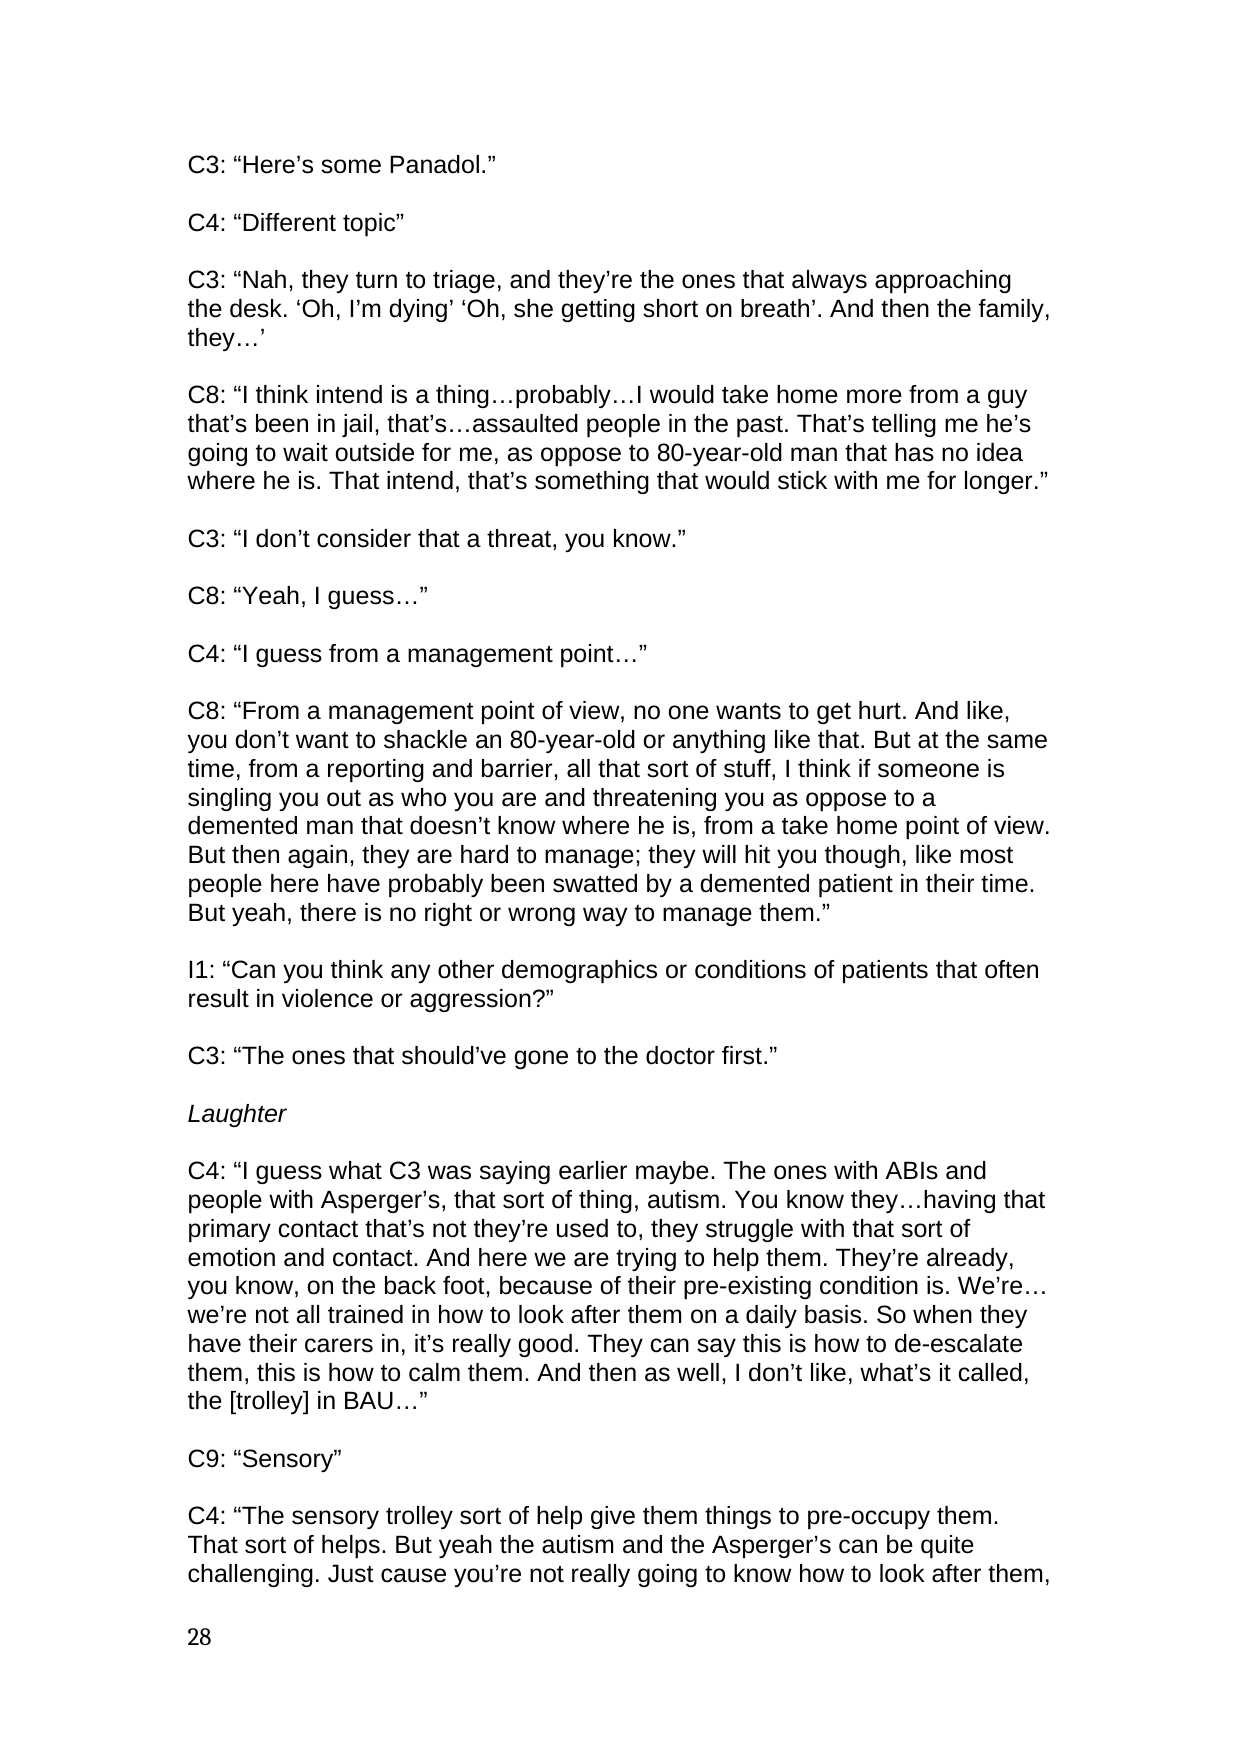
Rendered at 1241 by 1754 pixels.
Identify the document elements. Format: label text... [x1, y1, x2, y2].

text C4: “I guess what C3 was saying earlier maybe. The ones with ABIs and people with Asperger’s, that sort of thing, autism. You know they…having that primary contact that’s not they’re used to, they struggle with that sort of emotion and contact. And here we are trying to help them. They’re already, you know, on the back foot, because of their pre-existing condition is. We’re…we’re not all trained in how to look after them on a daily basis. So when they have their carers in, it’s really good. They can say this is how to de-escalate them, this is how to calm them. And then as well, I don’t like, what’s it called, the [trolley] in BAU…” [187, 1156, 1053, 1415]
text C9: “Sensory” [187, 1444, 1053, 1472]
text Laughter [187, 1099, 1053, 1127]
text C3: “Nah, they turn to triage, and they’re the ones that always approaching the desk. ‘Oh, I’m dying’ ‘Oh, she getting short on breath’. And then the family, they…’ [187, 265, 1053, 351]
text C3: “I don’t consider that a threat, you know.” [187, 524, 1053, 552]
text C3: “The ones that should’ve gone to the doctor first.” [187, 1041, 1053, 1070]
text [187, 1501, 1053, 1587]
text C4: “I guess from a management point…” [187, 639, 1053, 667]
text C3: “Here’s some Panadol.” [187, 150, 1053, 179]
text I1: “Can you think any other demographics or conditions of patients that often result in violence or aggression?” [187, 955, 1053, 1012]
text C8: “I think intend is a thing…probably…I would take home more from a guy that’s been in jail, that’s…assaulted people in the past. That’s telling me he’s going to wait outside for me, as oppose to 80-year-old man that has no idea where he is. That intend, that’s something that would stick with me for longer.” [187, 380, 1053, 495]
text C8: “From a management point of view, no one wants to get hurt. And like, you don’t want to shackle an 80-year-old or anything like that. But at the same time, from a reporting and barrier, all that sort of stuff, I think if someone is singling you out as who you are and threatening you as oppose to a demented man that doesn’t know where he is, from a take home point of view. But then again, they are hard to manage; they will hit you though, like most people here have probably been swatted by a demented patient in their time. But yeah, there is no right or wrong way to manage them.” [187, 696, 1053, 926]
text C4: “Different topic” [187, 207, 1053, 236]
text C8: “Yeah, I guess…” [187, 581, 1053, 610]
